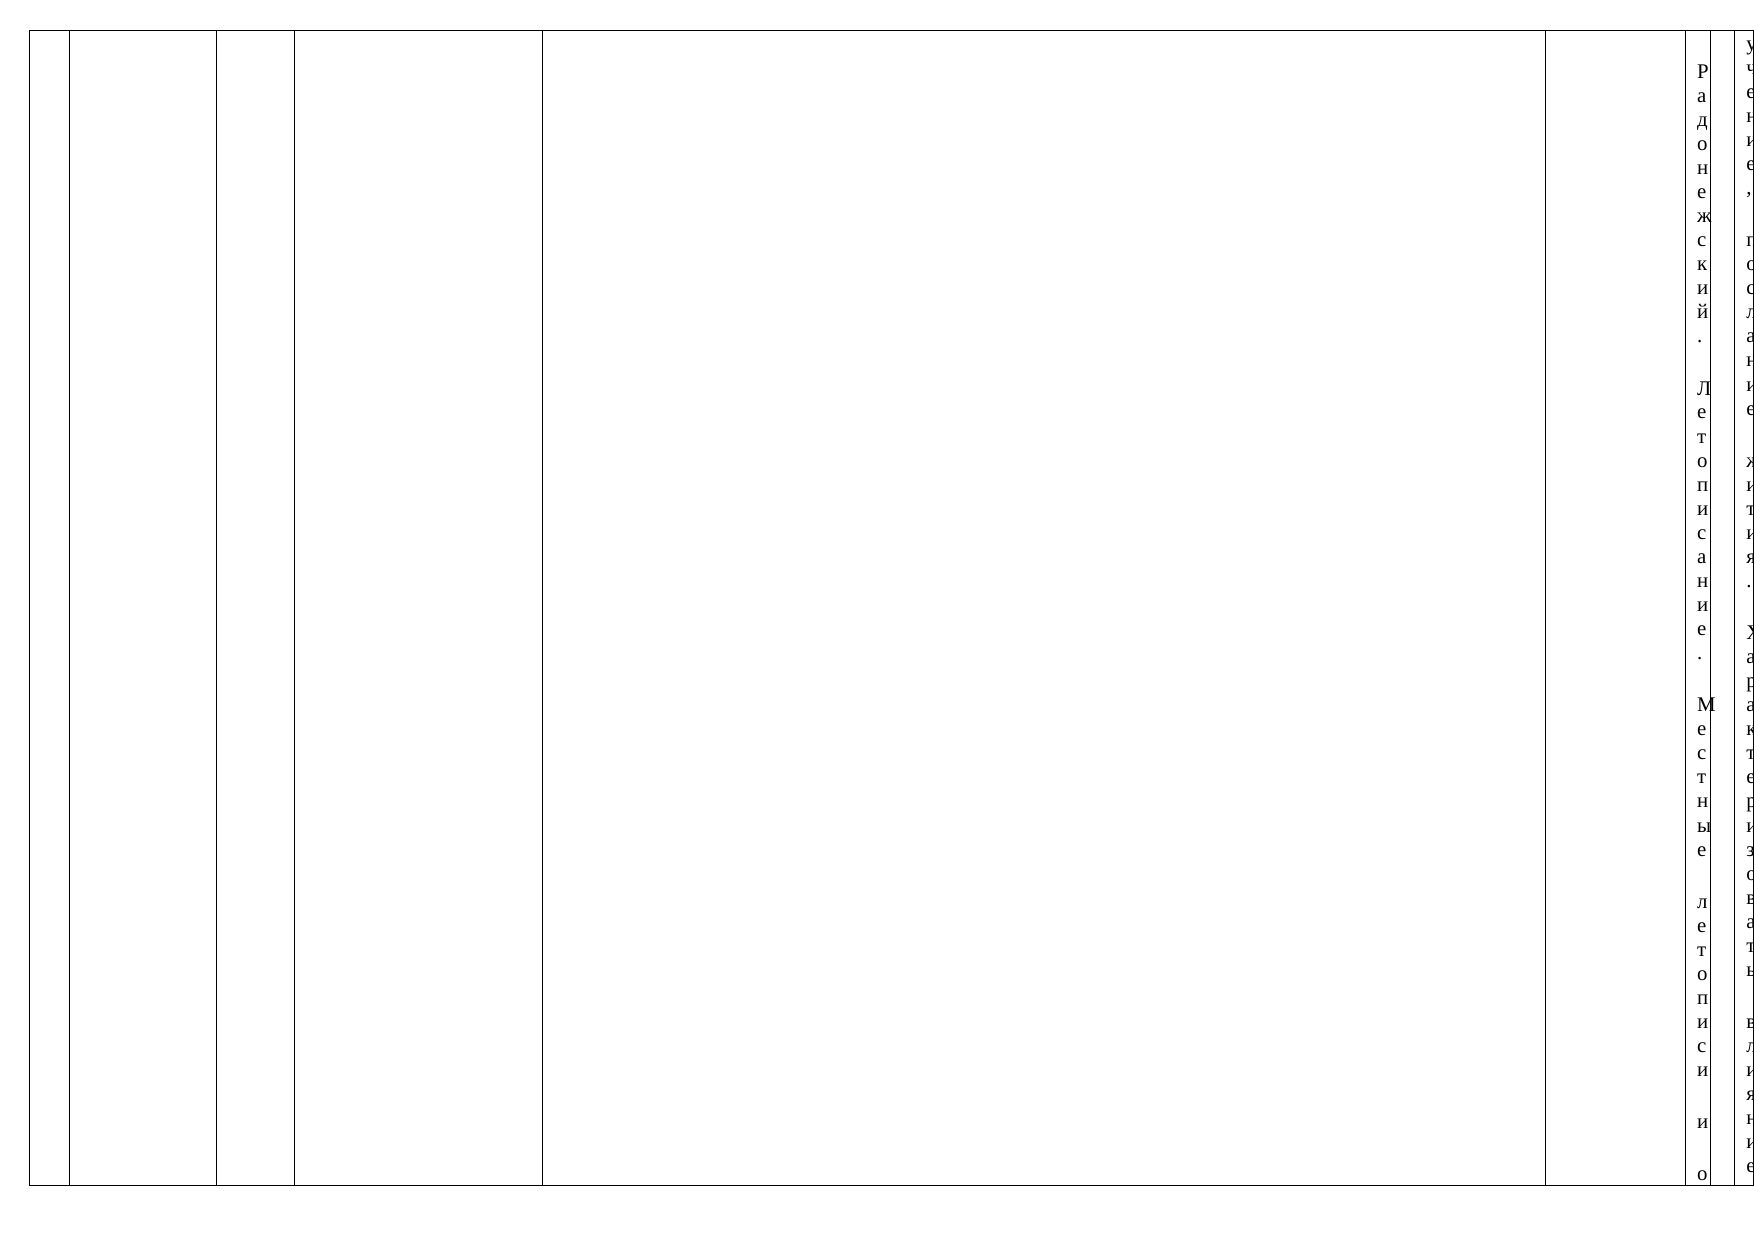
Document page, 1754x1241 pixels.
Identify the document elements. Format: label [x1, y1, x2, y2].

table_cell [1686, 31, 1710, 1185]
table_cell [1711, 31, 1734, 1185]
table_cell [217, 31, 294, 1185]
table_cell [543, 31, 1545, 1185]
table_cell [1546, 31, 1685, 1185]
table_cell [1735, 31, 1753, 1185]
table_cell [295, 31, 542, 1185]
table_cell [70, 31, 216, 1185]
table_cell [30, 31, 69, 1185]
